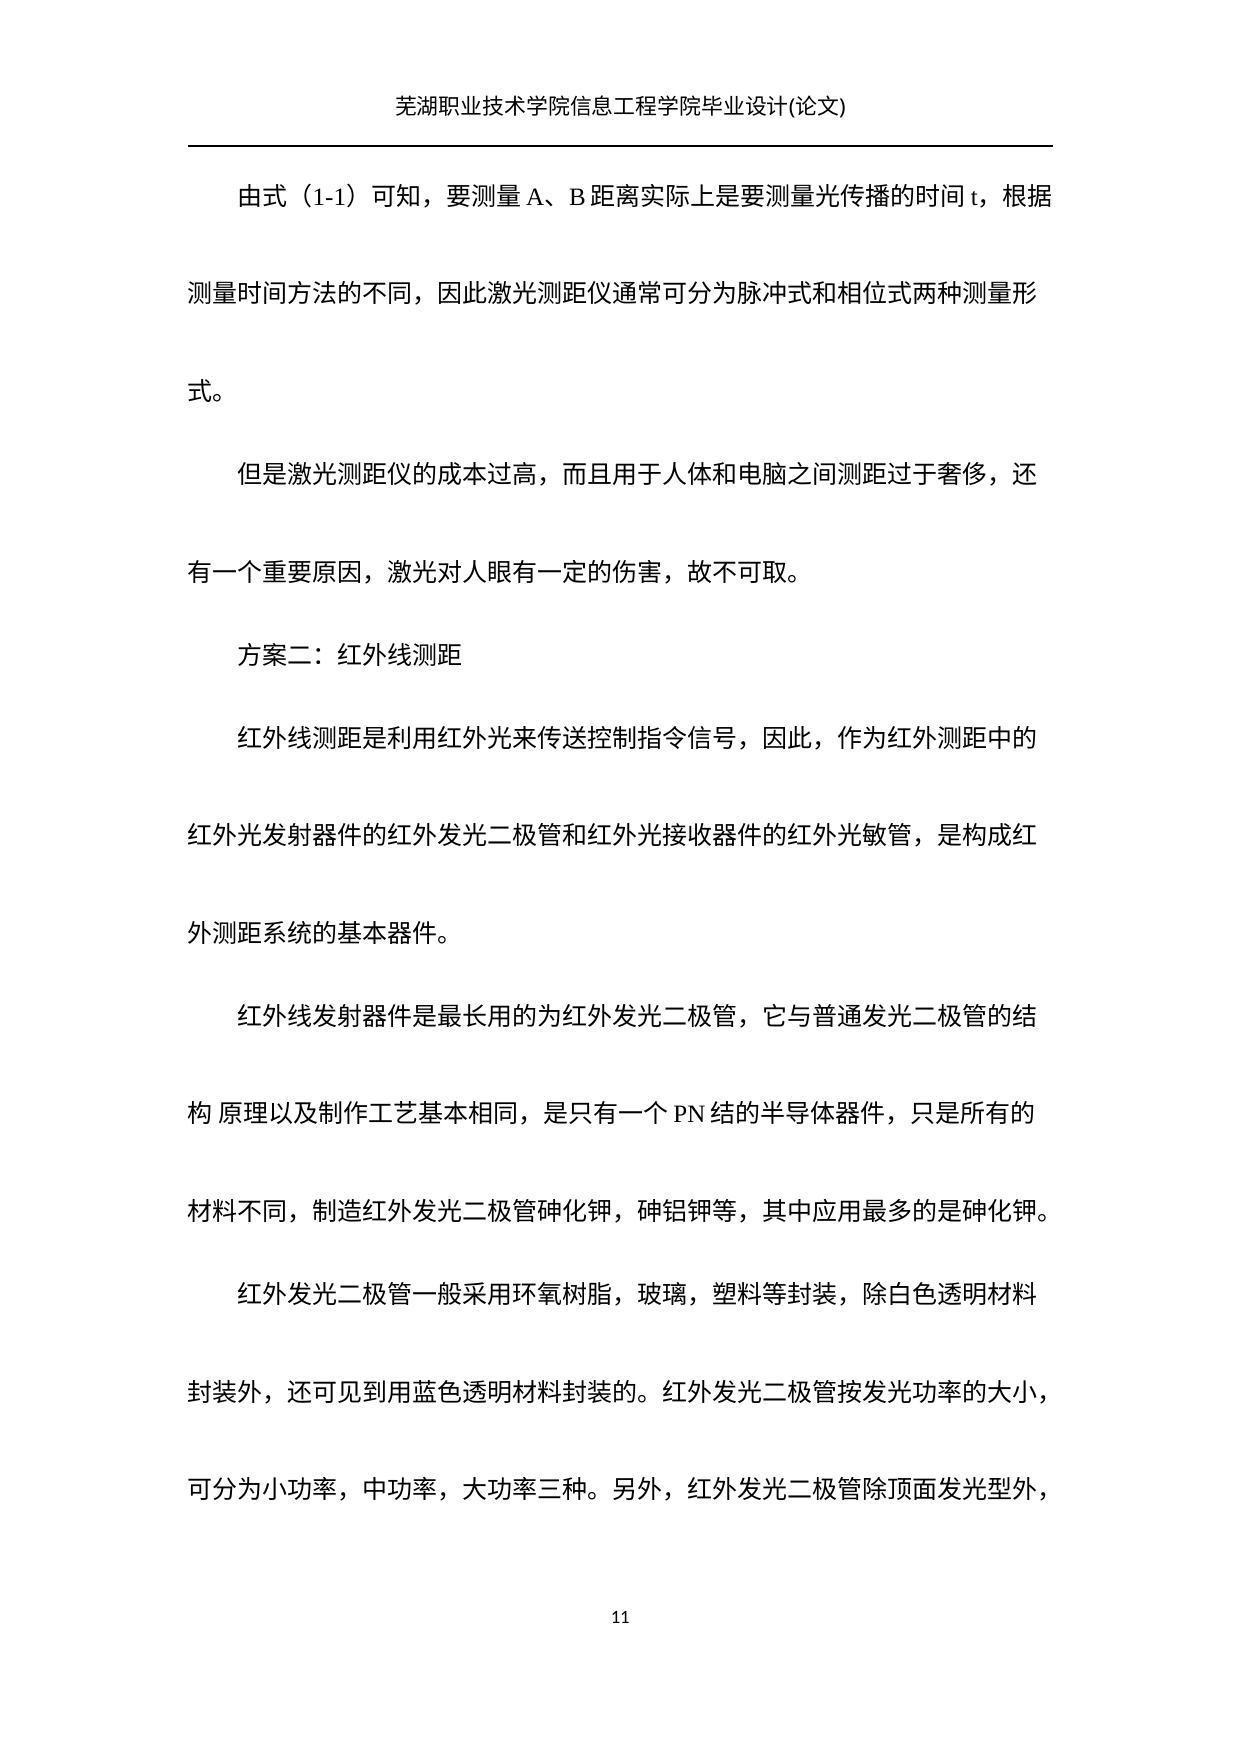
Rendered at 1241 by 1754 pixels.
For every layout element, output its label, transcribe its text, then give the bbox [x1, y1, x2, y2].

text 方案二：红外线测距 [188, 621, 1053, 686]
text 红外线测距是利用红外光来传送控制指令信号，因此，作为红外测距中的红外光发射器件的红外发光二极管和红外光接收器件的红外光敏管，是构成红外测距系统的基本器件。 [187, 704, 1053, 964]
text 由式（1-1）可知，要测量A、B距离实际上是要测量光传播的时间t，根据测量时间方法的不同，因此激光测距仪通常可分为脉冲式和相位式两种测量形式。 [187, 162, 1053, 422]
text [187, 1260, 1053, 1520]
text 红外线发射器件是最长用的为红外发光二极管，它与普通发光二极管的结构 原理以及制作工艺基本相同，是只有一个PN结的半导体器件，只是所有的材料不同，制造红外发光二极管砷化钾，砷铝钾等，其中应用最多的是砷化钾。 [187, 982, 1053, 1242]
text 但是激光测距仪的成本过高，而且用于人体和电脑之间测距过于奢侈，还有一个重要原因，激光对人眼有一定的伤害，故不可取。 [187, 440, 1053, 603]
